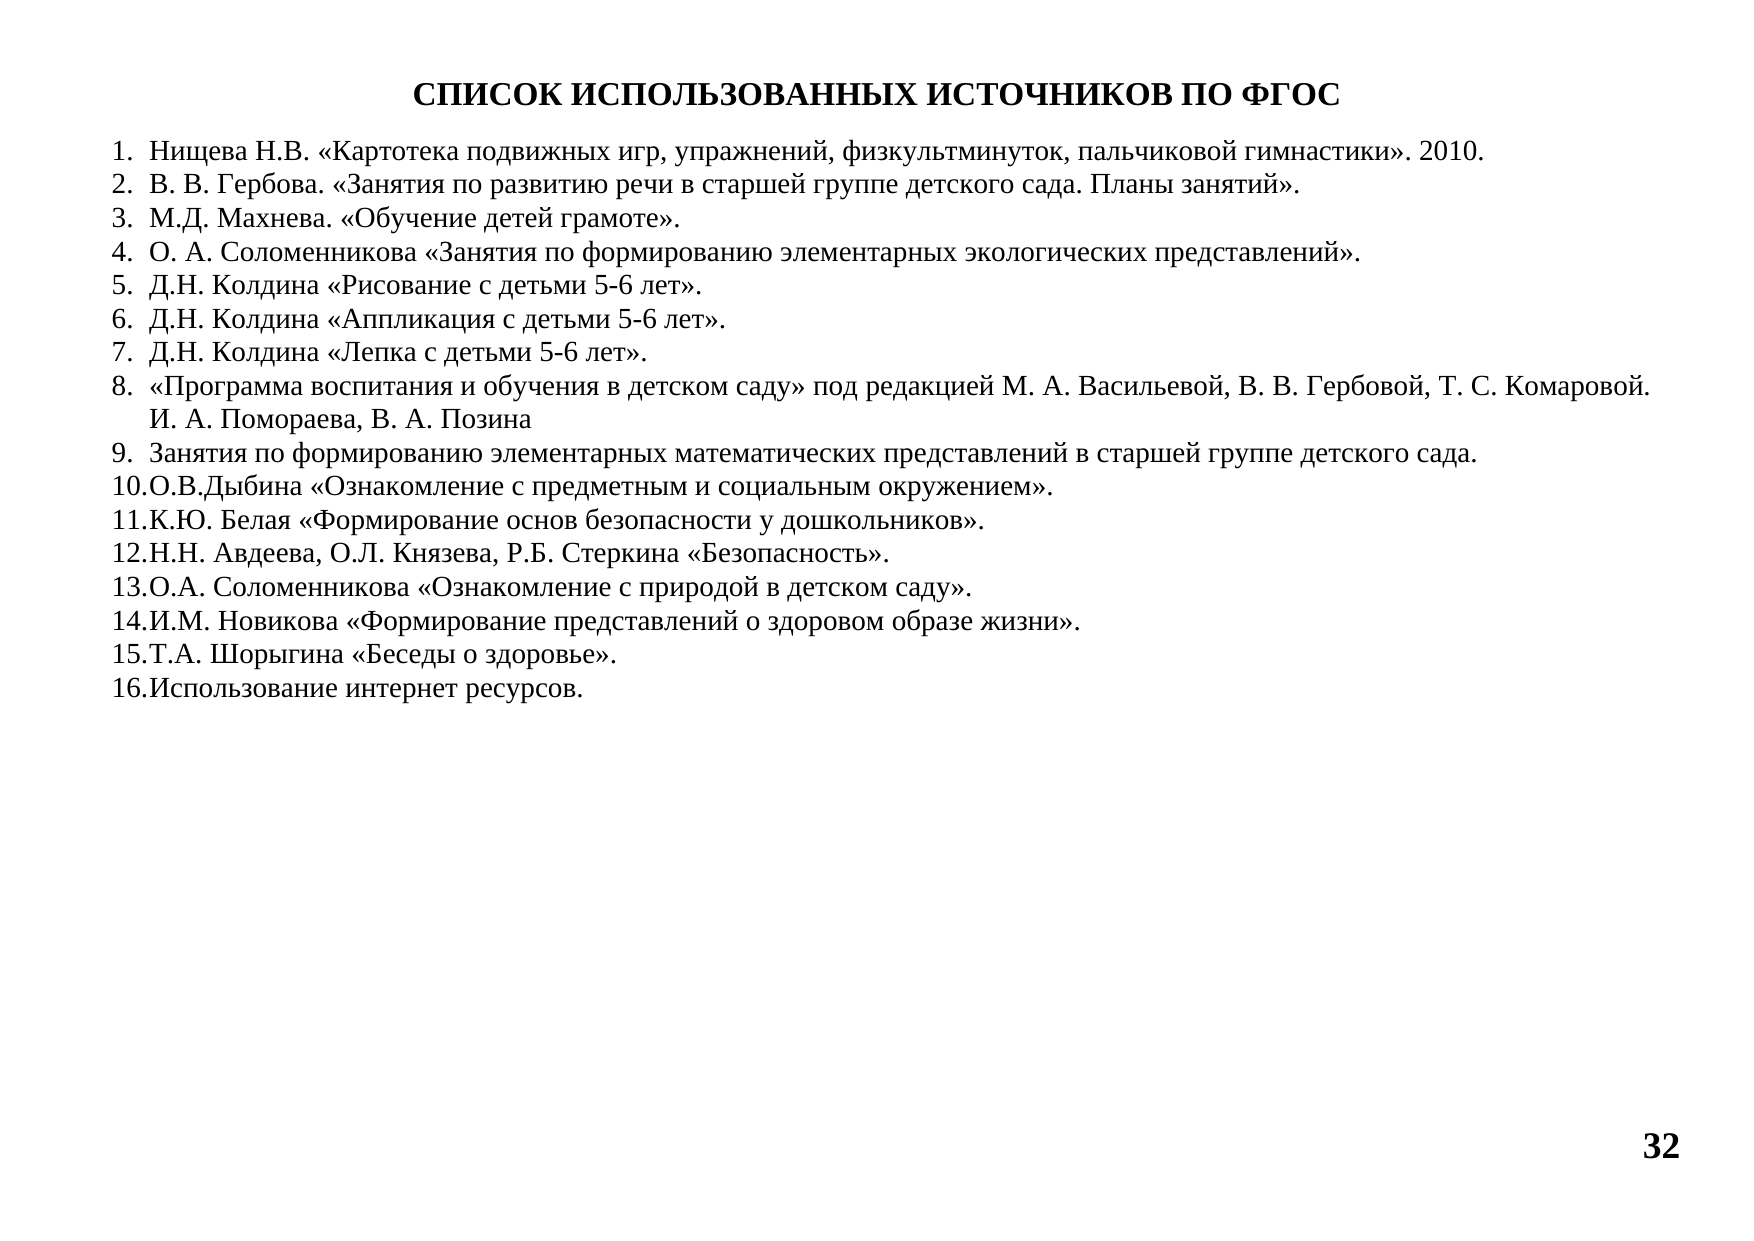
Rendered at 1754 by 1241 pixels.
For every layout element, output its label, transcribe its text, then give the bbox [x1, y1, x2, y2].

list «Программа воспитания и обучения в детском саду» под редакцией М. А. Васильевой, В. В. Гербовой, Т. С. Комаровой. [111, 368, 1680, 401]
list М.Д. Махнева. «Обучение детей грамоте». [111, 200, 1680, 234]
list Д.Н. Колдина «Аппликация с детьми 5-6 лет». [111, 301, 1680, 334]
list Т.А. Шорыгина «Беседы о здоровье». [111, 636, 1680, 670]
list Использование интернет ресурсов. [111, 670, 1680, 703]
list К.Ю. Белая «Формирование основ безопасности у дошкольников». [111, 502, 1680, 536]
list Нищева Н.В. «Картотека подвижных игр, упражнений, физкультминуток, пальчиковой гимнастики». 2010. [111, 133, 1680, 167]
list В. В. Гербова. «Занятия по развитию речи в старшей группе детского сада. Планы занятий». [111, 167, 1680, 200]
list Д.Н. Колдина «Рисование с детьми 5-6 лет». [111, 267, 1680, 301]
list Д.Н. Колдина «Лепка с детьми 5-6 лет». [111, 334, 1680, 368]
text СПИСОК ИСПОЛЬЗОВАННЫХ ИСТОЧНИКОВ ПО ФГОС [74, 74, 1680, 112]
list Н.Н. Авдеева, О.Л. Князева, Р.Б. Стеркина «Безопасность». [111, 536, 1680, 569]
list И. А. Помораева, В. А. Позина [149, 401, 1680, 435]
list Занятия по формированию элементарных математических представлений в старшей группе детского сада. [111, 435, 1680, 468]
list О. А. Соломенникова «Занятия по формированию элементарных экологических представлений». [111, 234, 1680, 267]
list И.М. Новикова «Формирование представлений о здоровом образе жизни». [111, 603, 1680, 636]
list О.В.Дыбина «Ознакомление с предметным и социальным окружением». [111, 468, 1680, 502]
list О.А. Соломенникова «Ознакомление с природой в детском саду». [111, 569, 1680, 603]
